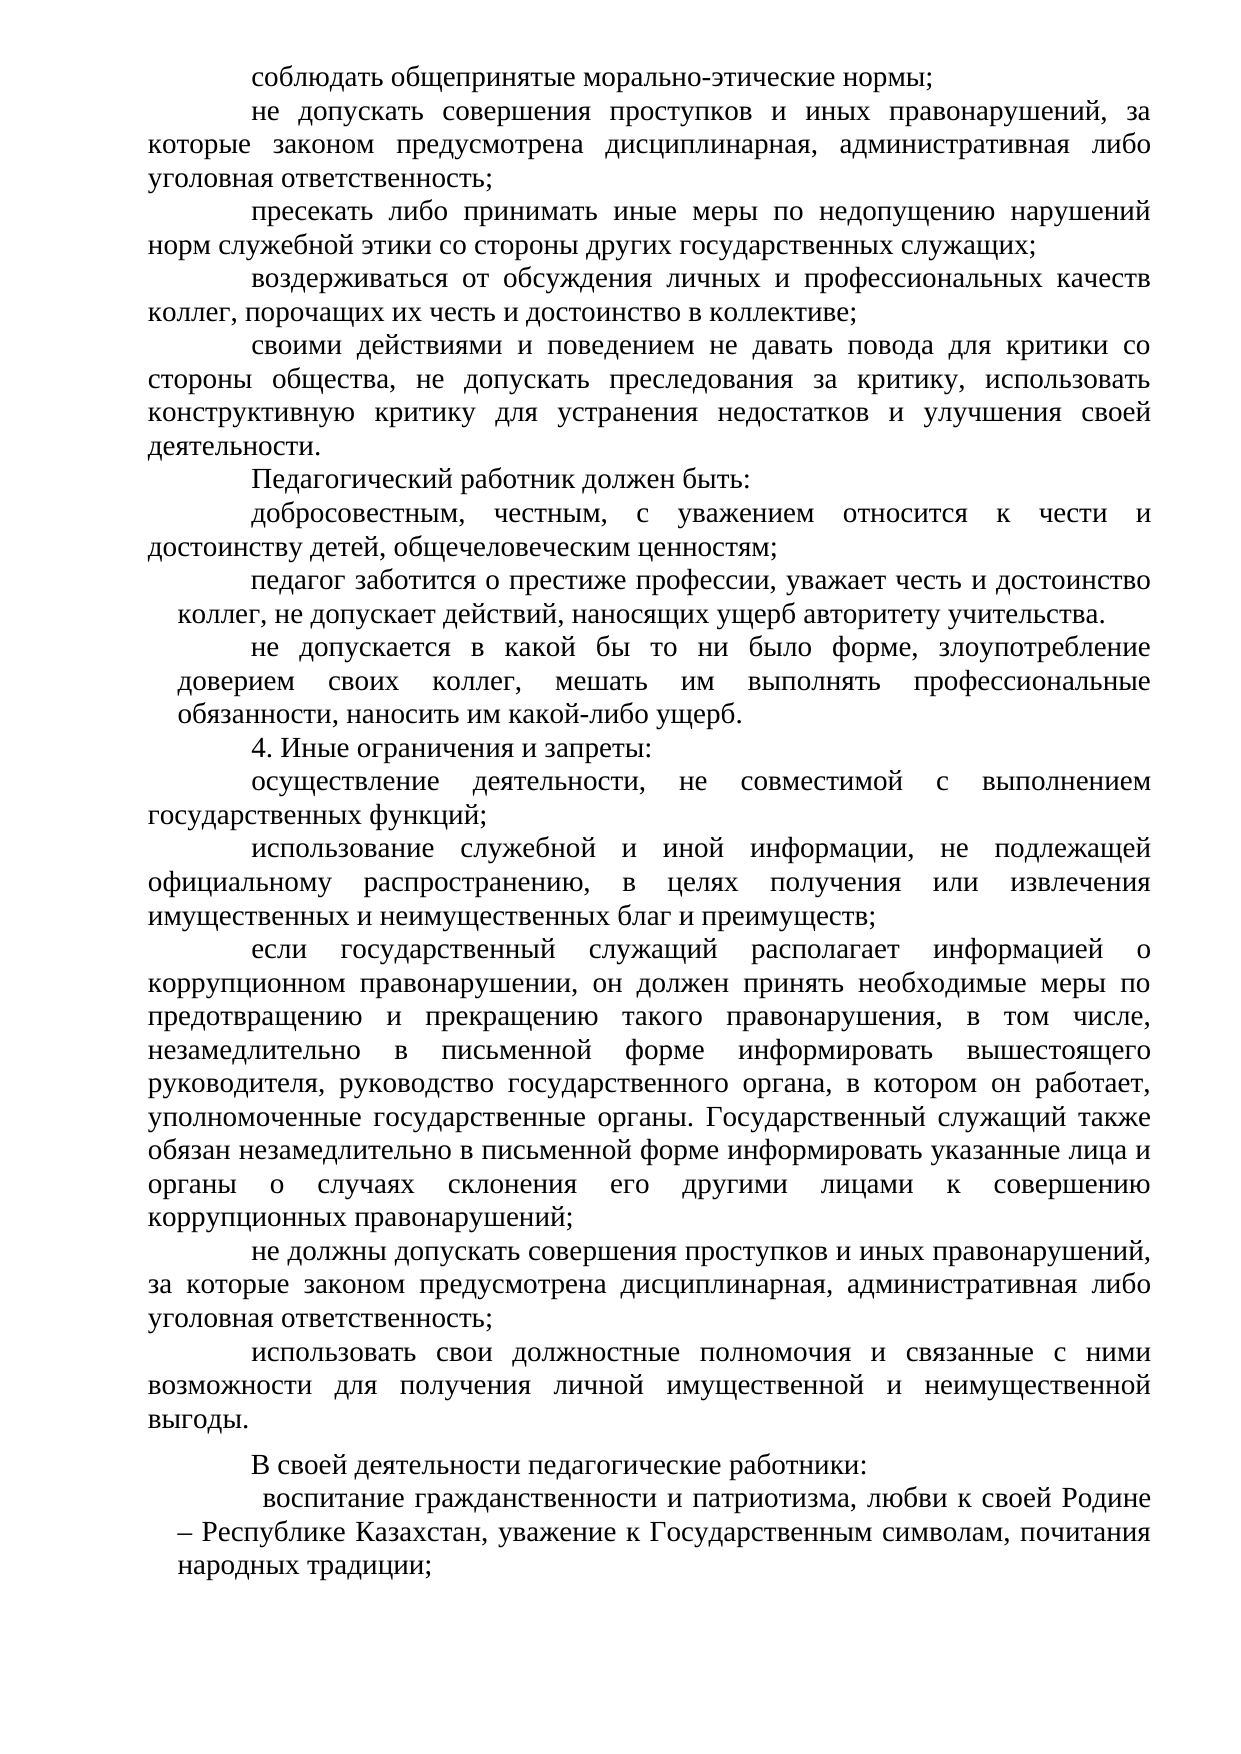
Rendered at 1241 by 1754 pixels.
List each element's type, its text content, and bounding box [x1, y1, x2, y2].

text если государственный служащий располагает информацией о коррупционном правонарушении, он должен принять необходимые меры по предотвращению и прекращению такого правонарушения, в том числе, незамедлительно в письменной форме информировать вышестоящего руководителя, руководство государственного органа, в котором он работает, уполномоченные государственные органы. Государственный служащий также обязан незамедлительно в письменной форме информировать указанные лица и органы о случаях склонения его другими лицами к совершению коррупционных правонарушений; [148, 931, 1152, 1233]
text соблюдать общепринятые морально-этические нормы; [148, 59, 1152, 93]
text воздерживаться от обсуждения личных и профессиональных качеств коллег, порочащих их честь и достоинство в коллективе; [148, 260, 1152, 327]
text использовать свои должностные полномочия и связанные с ними возможности для получения личной имущественной и неимущественной выгоды. [148, 1334, 1152, 1434]
text своими действиями и поведением не давать повода для критики со стороны общества, не допускать преследования за критику, использовать конструктивную критику для устранения недостатков и улучшения своей деятельности. [148, 327, 1152, 462]
text добросовестным, честным, с уважением относится к чести и достоинству детей, общечеловеческим ценностям; [148, 495, 1152, 562]
text педагог заботится о престиже профессии, уважает честь и достоинство коллег, не допускает действий, наносящих ущерб авторитету учительства. [177, 562, 1152, 629]
text пресекать либо принимать иные меры по недопущению нарушений норм служебной этики со стороны других государственных служащих; [148, 193, 1152, 260]
text не должны допускать совершения проступков и иных правонарушений, за которые законом предусмотрена дисциплинарная, административная либо уголовная ответственность; [148, 1233, 1152, 1334]
text использование служебной и иной информации, не подлежащей официальному распространению, в целях получения или извлечения имущественных и неимущественных благ и преимуществ; [148, 831, 1152, 931]
text не допускается в какой бы то ни было форме, злоупотребление доверием своих коллег, мешать им выполнять профессиональные обязанности, наносить им какой-либо ущерб. [177, 629, 1152, 730]
text не допускать совершения проступков и иных правонарушений, за которые законом предусмотрена дисциплинарная, административная либо уголовная ответственность; [148, 93, 1152, 193]
text Педагогический работник должен быть: [148, 462, 1152, 495]
text 4. Иные ограничения и запреты: [148, 730, 1152, 763]
text воспитание гражданственности и патриотизма, любви к своей Родине – Республике Казахстан, уважение к Государственным символам, почитания народных традиции; [177, 1480, 1152, 1581]
text В своей деятельности педагогические работники: [177, 1447, 1152, 1480]
text осуществление деятельности, не совместимой с выполнением государственных функций; [148, 763, 1152, 831]
